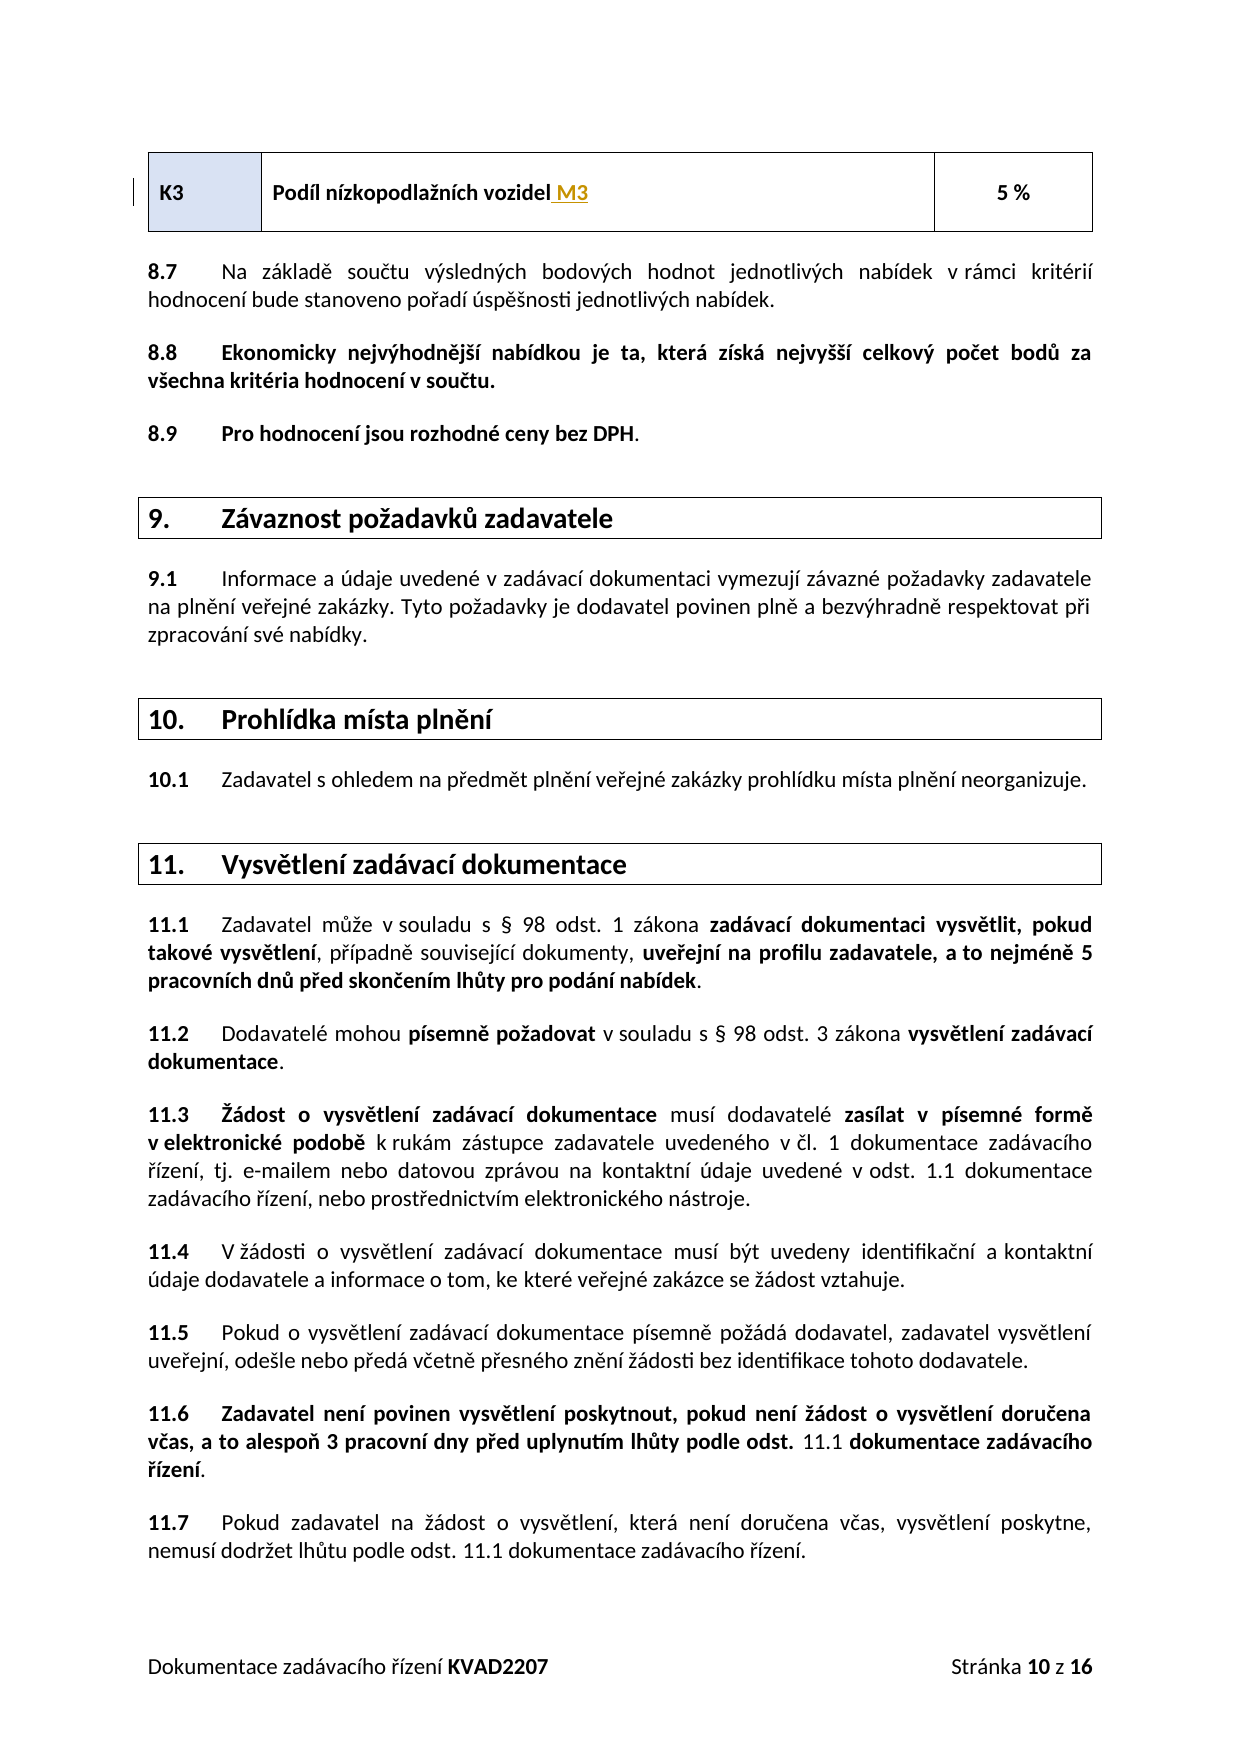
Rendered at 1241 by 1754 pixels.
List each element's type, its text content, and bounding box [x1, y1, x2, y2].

text Informace a údaje uvedené v zadávací dokumentaci vymezují závazné požadavky zadavatele na plnění veřejné zakázky. Tyto požadavky je dodavatel povinen plně a bezvýhradně respektovat při zpracování své nabídky. [148, 564, 1093, 648]
text Prohlídka místa plnění [139, 699, 1101, 739]
text Ekonomicky nejvýhodnější nabídkou je ta, která získá nejvyšší celkový počet bodů za všechna kritéria hodnocení v součtu. [148, 338, 1093, 394]
text Zadavatel s ohledem na předmět plnění veřejné zakázky prohlídku místa plnění neorganizuje. [148, 765, 1093, 793]
text Zadavatel není povinen vysvětlení poskytnout, pokud není žádost o vysvětlení doručena včas, a to alespoň 3 pracovní dny před uplynutím lhůty podle odst. 11.1 dokumentace zadávacího řízení. [148, 1399, 1093, 1483]
text Žádost o vysvětlení zadávací dokumentace musí dodavatelé zasílat v písemné formě v elektronické podobě k rukám zástupce zadavatele uvedeného v čl. 1 dokumentace zadávacího řízení, tj. e-mailem nebo datovou zprávou na kontaktní údaje uvedené v odst. 1.1 dokumentace zadávacího řízení, nebo prostřednictvím elektronického nástroje. [148, 1100, 1093, 1212]
text V žádosti o vysvětlení zadávací dokumentace musí být uvedeny identifikační a kontaktní údaje dodavatele a informace o tom, ke které veřejné zakázce se žádost vztahuje. [148, 1237, 1093, 1293]
text Pro hodnocení jsou rozhodné ceny . [148, 419, 1093, 447]
text Pokud o vysvětlení zadávací dokumentace písemně požádá dodavatel, zadavatel vysvětlení uveřejní, odešle nebo předá včetně přesného znění žádosti bez identifikace tohoto dodavatele. [148, 1318, 1093, 1374]
text Pokud zadavatel na žádost o vysvětlení, která není doručena včas, vysvětlení poskytne, nemusí dodržet lhůtu podle odst. 11.1 dokumentace zadávacího řízení. [148, 1508, 1093, 1564]
text Dodavatelé mohou písemně požadovat v souladu s § 98 odst. 3 zákona vysvětlení zadávací dokumentace. [148, 1019, 1093, 1075]
text Na základě součtu výsledných bodových hodnot jednotlivých nabídek v rámci kritérií hodnocení bude stanoveno pořadí úspěšnosti jednotlivých nabídek. [148, 257, 1093, 313]
text Zadavatel může v souladu s § 98 odst. 1 zákona zadávací dokumentaci vysvětlit, pokud takové vysvětlení, případně související dokumenty, uveřejní na profilu zadavatele, a to nejméně před skončením lhůty pro podání nabídek. [148, 910, 1093, 994]
text Závaznost požadavků zadavatele [139, 498, 1101, 538]
text Vysvětlení zadávací dokumentace [139, 844, 1101, 884]
table_cell K3 [149, 153, 261, 231]
table_cell Podíl nízkopodlažních vozidel [262, 153, 934, 231]
table_cell 5 % [935, 153, 1092, 231]
